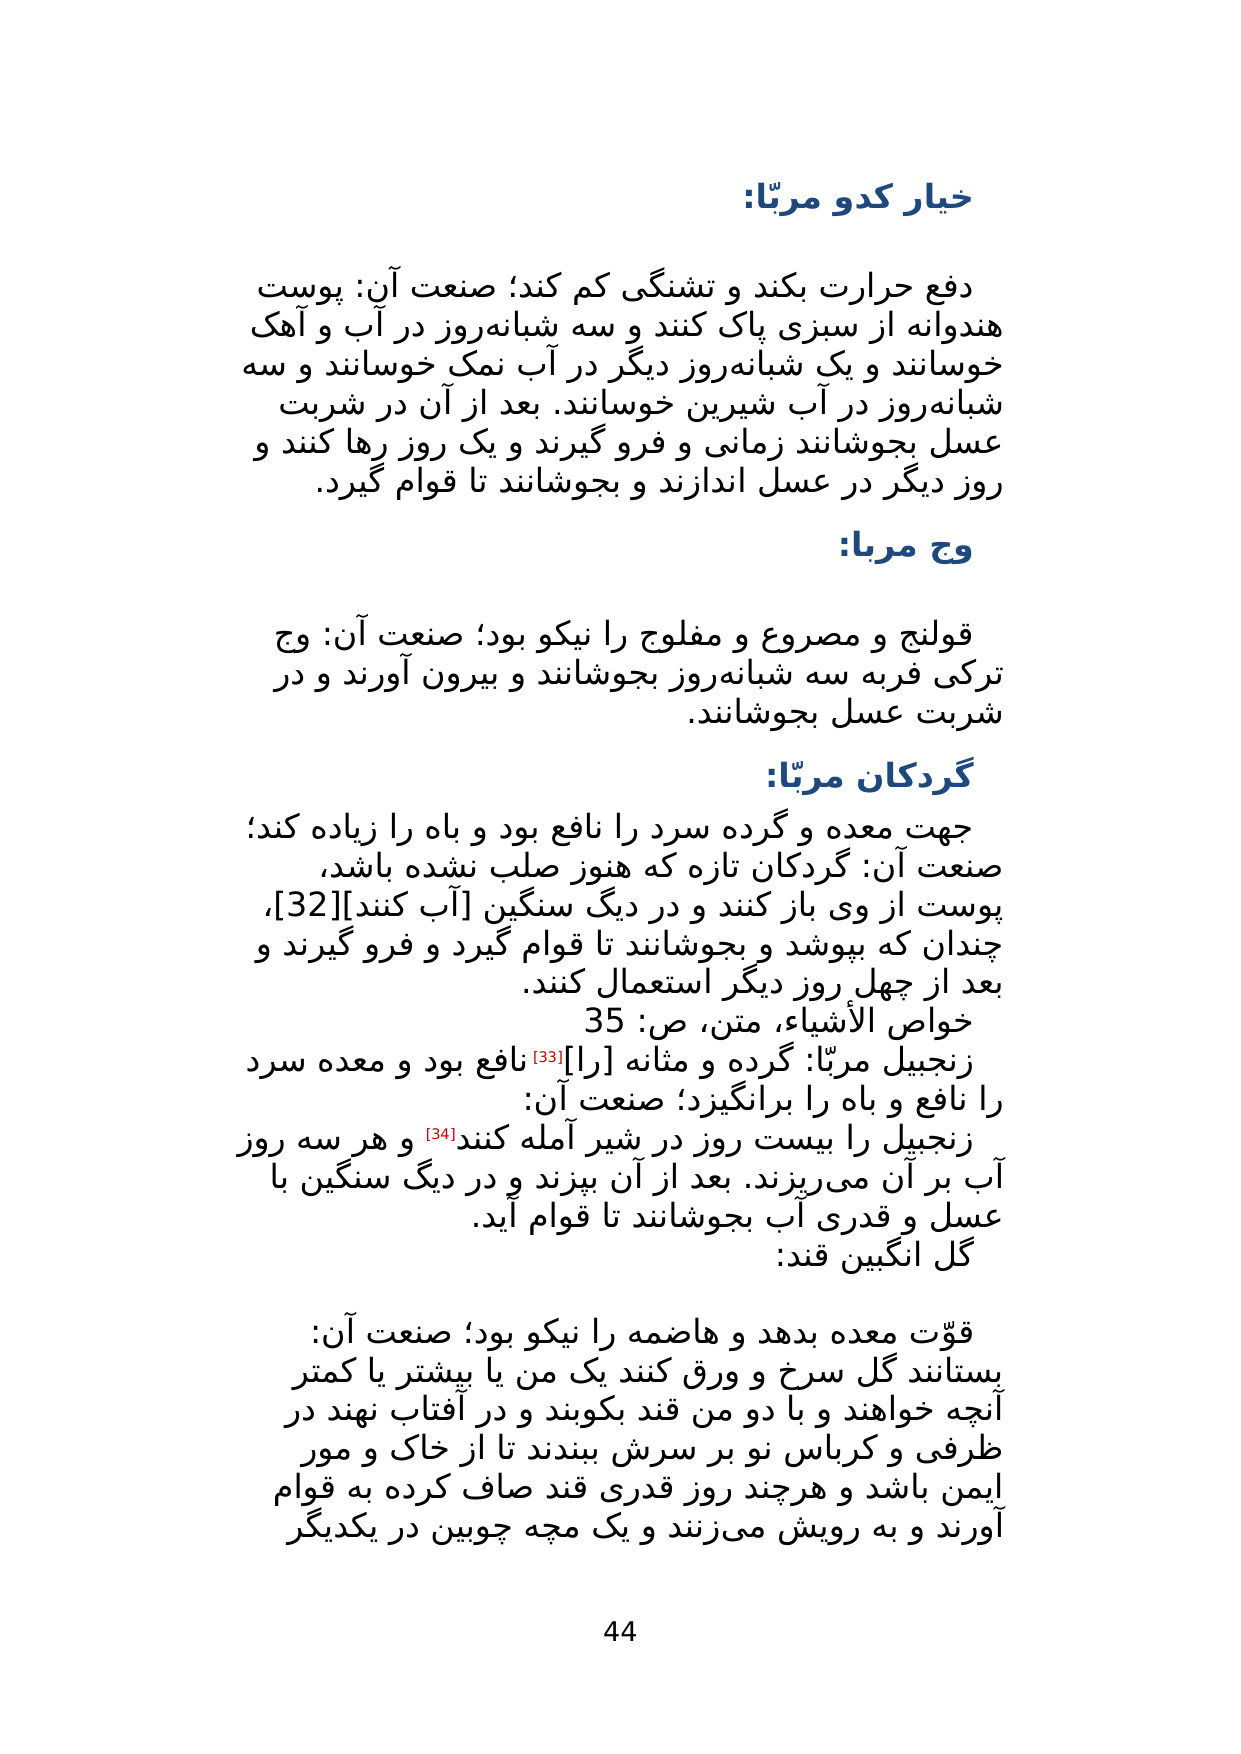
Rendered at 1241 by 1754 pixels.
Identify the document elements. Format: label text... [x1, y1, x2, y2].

text گل انگبین قند: [236, 1235, 1004, 1274]
text قولنج و مصروع و مفلوج را نیکو بود؛ صنعت آن: وج ترکی فربه سه شبانه‌روز بجوشانند و بیرون آورند و در شربت عسل بجوشانند. [236, 615, 1004, 731]
text خواص الأشیاء، متن، ص: 35 [236, 1002, 1004, 1041]
subtitle خیار کدو مربّا: [236, 177, 1004, 216]
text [236, 1312, 1004, 1545]
text زنجبیل را بیست روز در شیر آمله کنند[34] و هر سه روز آب بر آن می‌ریزند. بعد از آن بپزند و در دیگ سنگین با عسل و قدری آب بجوشانند تا قوام آید. [236, 1118, 1004, 1235]
subtitle وج مربا: [236, 525, 1004, 564]
text زنجبیل مربّا: گرده و مثانه [را][33] نافع بود و معده سرد را نافع و باه را برانگیزد؛ صنعت آن: [236, 1041, 1004, 1118]
text جهت معده و گرده سرد را نافع بود و باه را زیاده کند؛ صنعت آن: گردکان تازه که هنوز صلب نشده باشد، پوست از وی باز کنند و در دیگ سنگین [آب کنند][32]، چندان که بپوشد و بجوشانند تا قوام گیرد و فرو گیرند و بعد از چهل روز دیگر استعمال کنند. [236, 808, 1004, 1002]
text دفع حرارت بکند و تشنگی کم کند؛ صنعت آن: پوست هندوانه از سبزی پاک کنند و سه شبانه‌روز در آب و آهک خوسانند و یک شبانه‌روز دیگر در آب نمک خوسانند و سه شبانه‌روز در آب شیرین خوسانند. بعد از آن در شربت عسل بجوشانند زمانی و فرو گیرند و یک روز رها کنند و روز دیگر در عسل اندازند و بجوشانند تا قوام گیرد. [236, 267, 1004, 500]
subtitle گردکان مربّا: [236, 756, 1004, 795]
